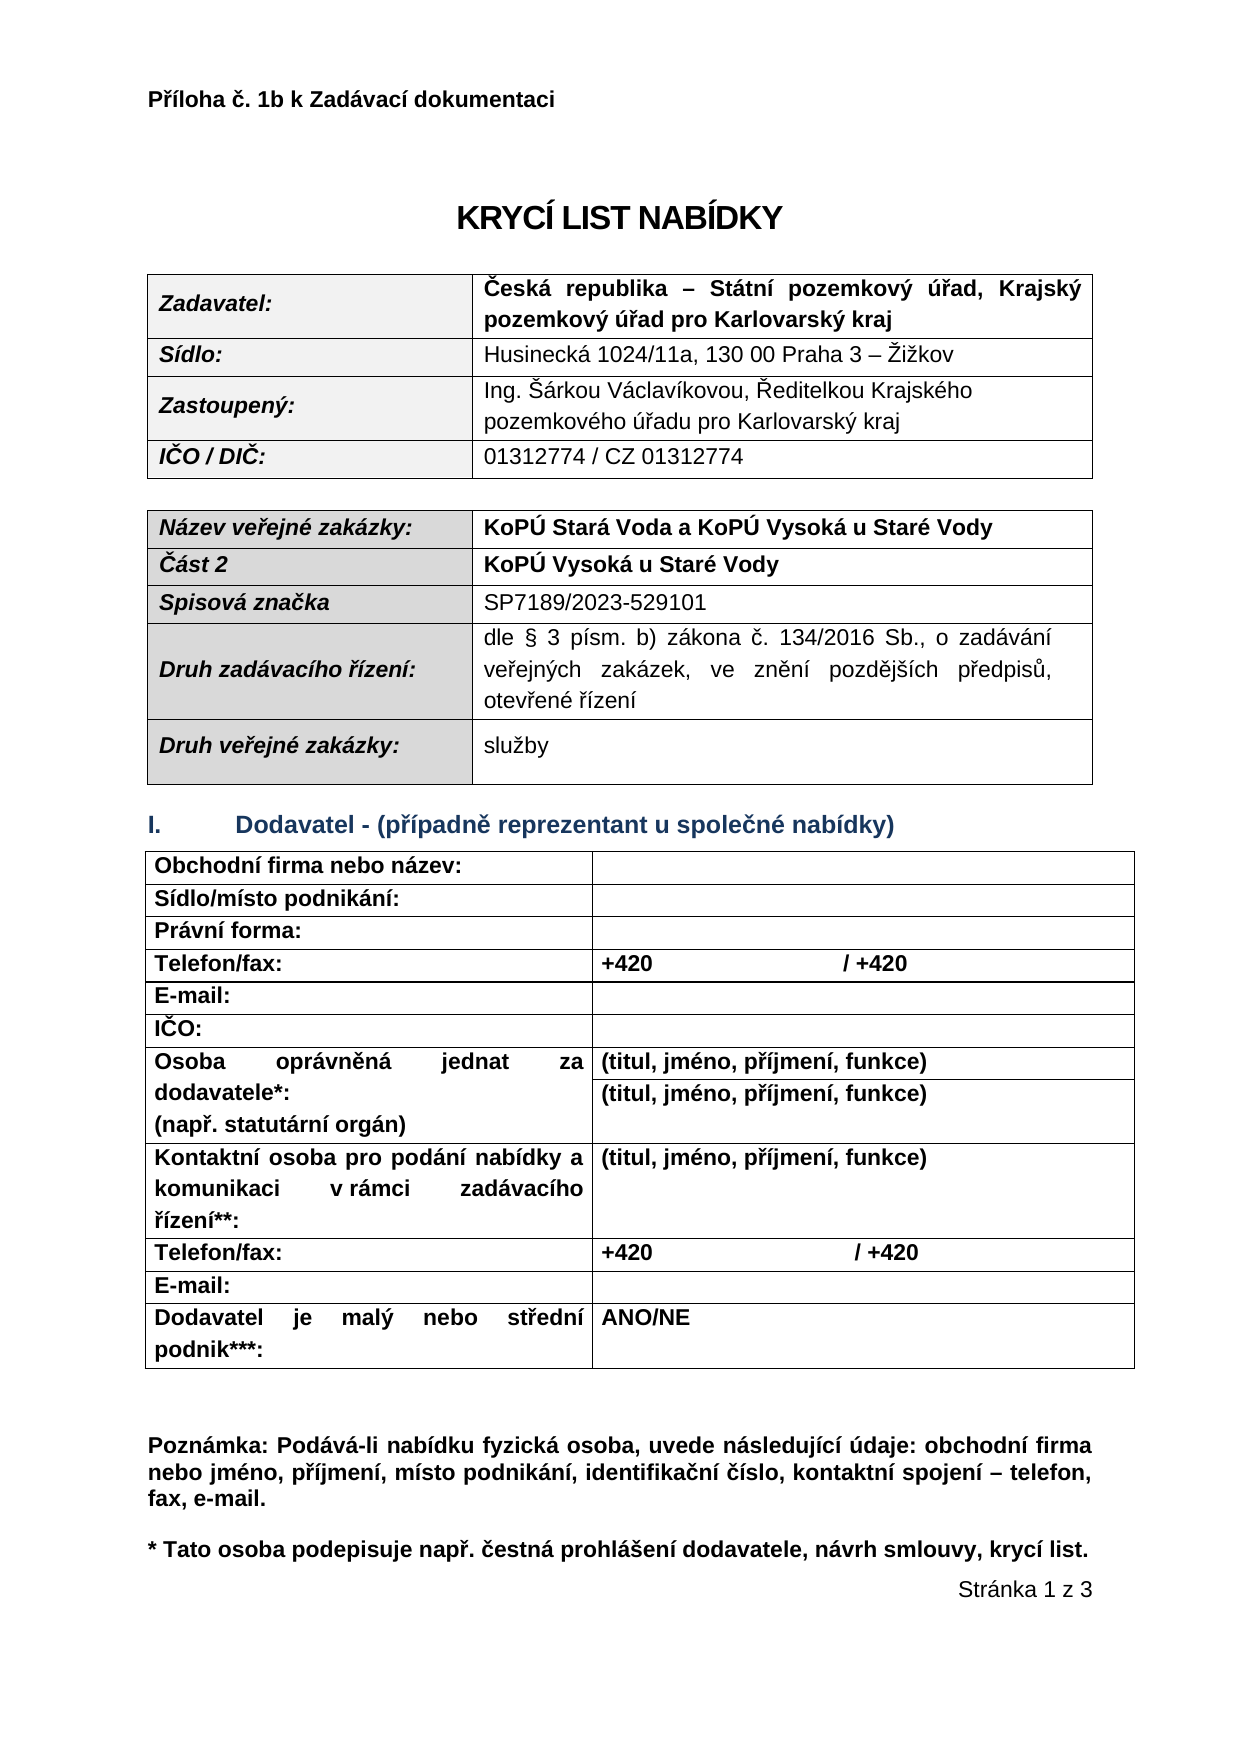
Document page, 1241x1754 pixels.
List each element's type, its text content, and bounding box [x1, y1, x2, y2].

table_cell [593, 1272, 1134, 1303]
table_cell [593, 983, 1134, 1014]
table_cell Právní forma: [146, 917, 592, 949]
table_cell 01312774 / CZ 01312774 [473, 441, 1092, 477]
table_cell Zastoupený: [148, 377, 472, 440]
table_cell Sídlo: [148, 339, 472, 376]
subtitle Dodavatel - (případně reprezentant u společné nabídky) [148, 810, 1093, 838]
table_cell [593, 1015, 1134, 1047]
table_cell Kontaktní osoba pro podání nabídky a komunikaci v rámci zadávacího řízení**: [146, 1144, 592, 1238]
table_cell Spisová značka [148, 586, 472, 623]
table_cell Část 2 [148, 549, 472, 585]
table_cell Dodavatel je malý nebo střední podnik***: [146, 1304, 592, 1367]
table_cell IČO: [146, 1015, 592, 1047]
table_cell Osoba oprávněná jednat za dodavatele*: (např. statutární orgán) [146, 1048, 592, 1142]
text * Tato osoba podepisuje např. čestná prohlášení dodavatele, návrh smlouvy, krycí list. [148, 1536, 1093, 1563]
table_cell (titul, jméno, příjmení, funkce) [593, 1048, 1134, 1079]
title Krycí list nabídky [148, 198, 1093, 236]
table_header Zadavatel: [148, 275, 472, 338]
table_cell SP7189/2023-529101 [473, 586, 1092, 623]
table_cell Sídlo/místo podnikání: [146, 885, 592, 916]
table_cell služby [473, 720, 1092, 784]
table_cell E-mail: [146, 1272, 592, 1303]
table_cell KoPÚ Vysoká u Staré Vody [473, 549, 1092, 585]
table_cell Telefon/fax: [146, 950, 592, 981]
table_header Obchodní firma nebo název: [146, 852, 592, 884]
table_cell +420 / +420 [593, 950, 1134, 981]
table_cell Druh veřejné zakázky: [148, 720, 472, 784]
table_header KoPÚ Stará Voda a KoPÚ Vysoká u Staré Vody [473, 511, 1092, 548]
table_cell dle § 3 písm. b) zákona č. 134/2016 Sb., o zadávání veřejných zakázek, ve znění pozdějších předpisů, otevřené řízení [473, 624, 1092, 719]
table_cell +420 / +420 [593, 1239, 1134, 1271]
table_cell (titul, jméno, příjmení, funkce) [593, 1144, 1134, 1238]
text Poznámka: Podává-li nabídku fyzická osoba, uvede následující údaje: obchodní firma nebo jméno, příjmení, místo podnikání, identifikační číslo, kontaktní spojení – telefon, fax, e-mail. [148, 1432, 1093, 1511]
table_header [593, 852, 1134, 884]
table_cell IČO / DIČ: [148, 441, 472, 477]
table_cell Telefon/fax: [146, 1239, 592, 1271]
table_cell [593, 917, 1134, 949]
table_cell (titul, jméno, příjmení, funkce) [593, 1080, 1134, 1142]
table_header Název veřejné zakázky: [148, 511, 472, 548]
table_cell [593, 885, 1134, 916]
table_cell E-mail: [146, 983, 592, 1014]
table_cell Druh zadávacího řízení: [148, 624, 472, 719]
table_header Česká republika – Státní pozemkový úřad, Krajský pozemkový úřad pro Karlovarský kraj [473, 275, 1092, 338]
table_cell ANO/NE [593, 1304, 1134, 1367]
table_cell Ing. Šárkou Václavíkovou, Ředitelkou Krajského pozemkového úřadu pro Karlovarský kraj [473, 377, 1092, 440]
table_cell Husinecká 1024/11a, 130 00 Praha 3 – Žižkov [473, 339, 1092, 376]
